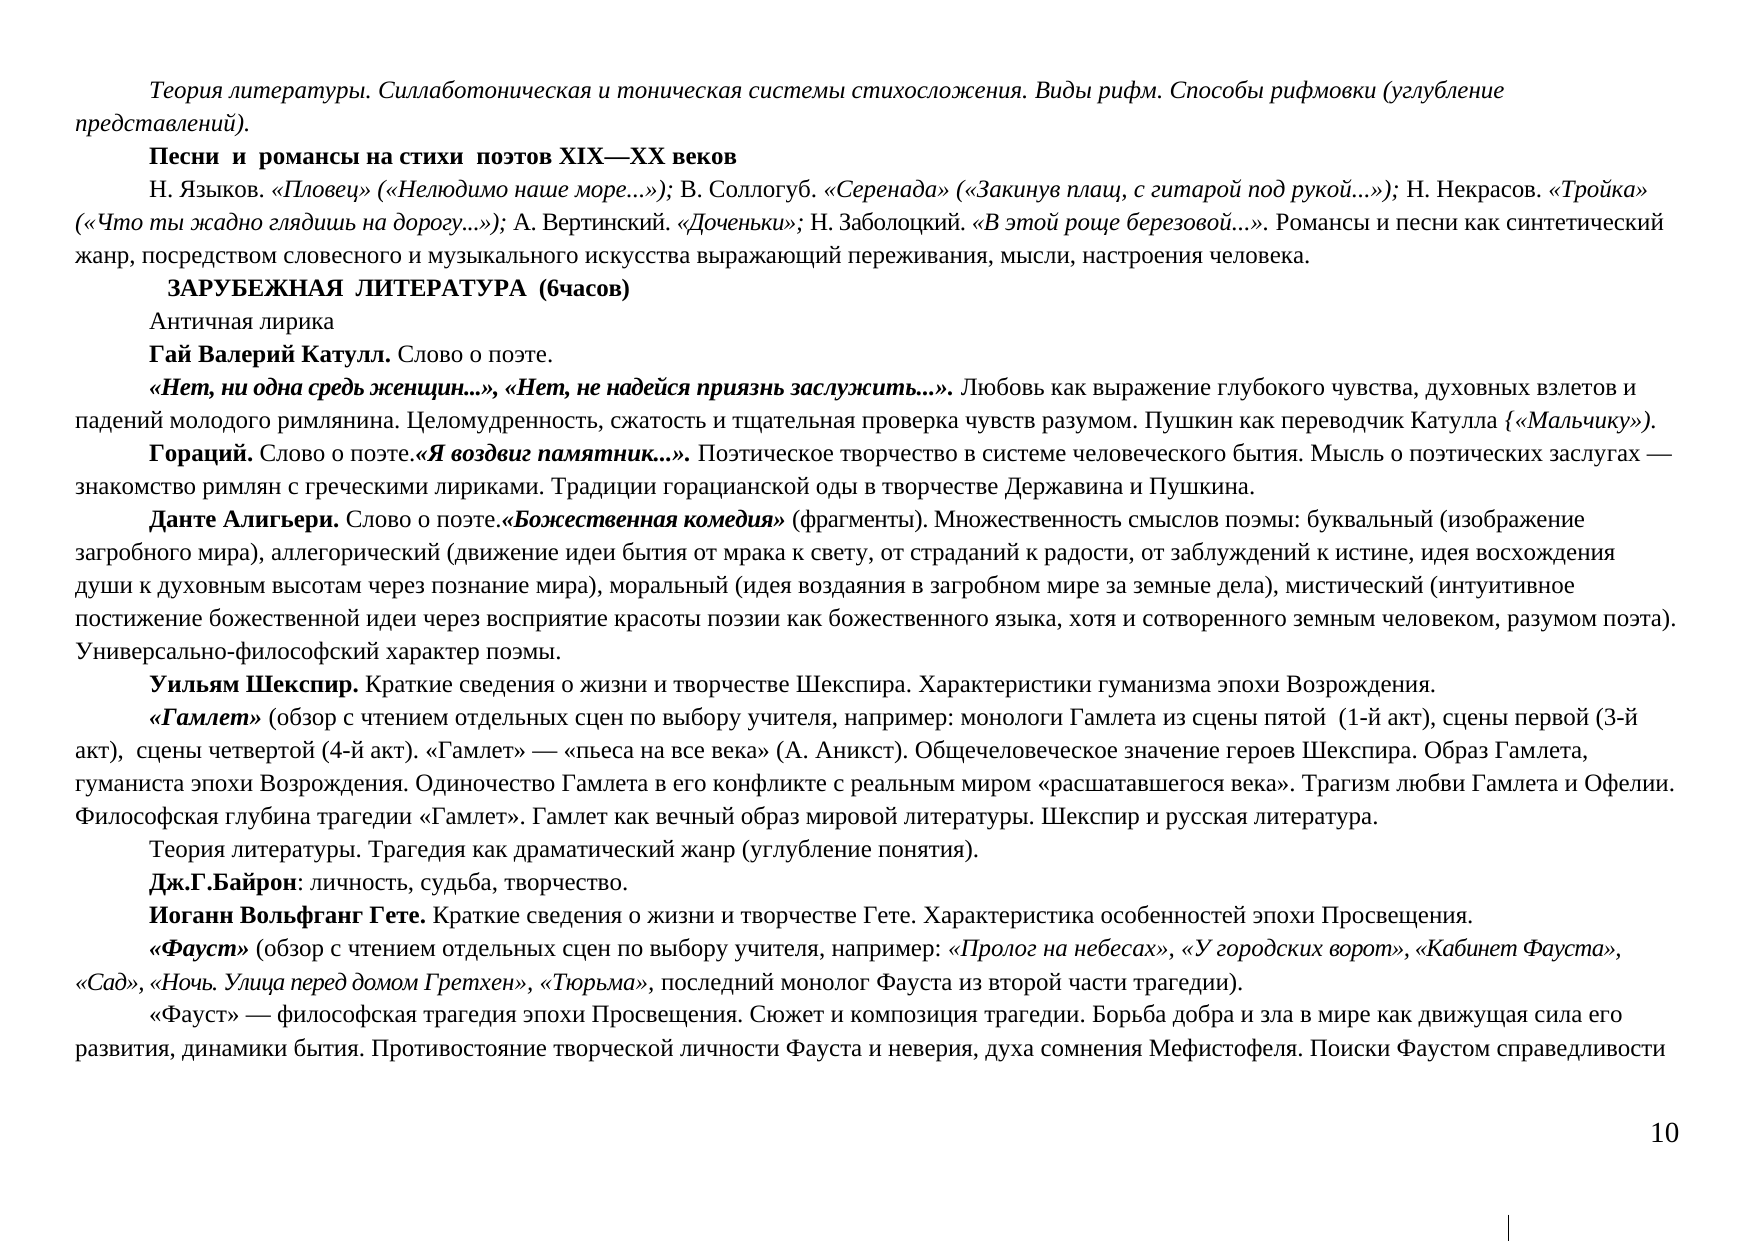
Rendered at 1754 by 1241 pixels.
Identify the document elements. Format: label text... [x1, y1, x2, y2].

text ЗАРУБЕЖНАЯ ЛИТЕРАТУРА (6часов) [75, 273, 1679, 302]
text «Нет, ни одна средь женщин...», «Нет, не надейся приязнь заслужить...». Любовь как выражение глубокого чувства, духовных взлетов и падений молодого римлянина. Целомудренность, сжатость и тщательная проверка чувств разумом. Пушкин как переводчик Катулла {«Мальчику»). [75, 372, 1679, 434]
text Гай Валерий Катулл. Слово о поэте. [75, 339, 1679, 368]
text Н. Языков. «Пловец» («Нелюдимо наше море...»); В. Соллогуб. «Серенада» («Закинув плащ, с гитарой под рукой...»); Н. Некрасов. «Тройка» («Что ты жадно глядишь на дорогу...»); А. Вертинский. «Доченьки»; Н. Заболоцкий. «В этой роще березовой...». Романсы и песни как синтетический жанр, посредством словесного и музыкального искусства выражающий переживания, мысли, настроения человека. [75, 174, 1679, 269]
text Античная лирика [75, 306, 1679, 335]
text Дж.Г.Байрон: личность, судьба, творчество. [75, 867, 1679, 896]
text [75, 999, 1679, 1061]
text Уильям Шекспир. Краткие сведения о жизни и творчестве Шекспира. Характеристики гуманизма эпохи Возрождения. [75, 669, 1679, 698]
text Теория литературы. Трагедия как драматический жанр (углубление понятия). [75, 834, 1679, 863]
text Гораций. Слово о поэте.«Я воздвиг памятник...». Поэтическое творчество в системе человеческого бытия. Мысль о поэтических заслугах — знакомство римлян с греческими лириками. Традиции горацианской оды в творчестве Державина и Пушкина. [75, 438, 1679, 500]
text Данте Алигьери. Слово о поэте.«Божественная комедия» (фрагменты). Множественность смыслов поэмы: буквальный (изображение загробного мира), аллегорический (движение идеи бытия от мрака к свету, от страданий к радости, от заблуждений к истине, идея восхождения души к духовным высотам через познание мира), моральный (идея воздаяния в загробном мире за земные дела), мистический (интуитивное постижение божественной идеи через восприятие красоты поэзии как божественного языка, хотя и сотворенного земным человеком, разумом поэта). Универсально-философский характер поэмы. [75, 504, 1679, 665]
text «Гамлет» (обзор с чтением отдельных сцен по выбору учителя, например: монологи Гамлета из сцены пятой (1-й акт), сцены первой (3-й акт), сцены четвертой (4-й акт). «Гамлет» — «пьеса на все века» (А. Аникст). Общечеловеческое значение героев Шекспира. Образ Гамлета, гуманиста эпохи Возрождения. Одиночество Гамлета в его конфликте с реальным миром «расшатавшегося века». Трагизм любви Гамлета и Офелии. Философская глубина трагедии «Гамлет». Гамлет как вечный образ мировой литературы. Шекспир и русская литература. [75, 702, 1679, 830]
text Теория литературы. Силлаботоническая и тоническая системы стихосложения. Виды рифм. Способы рифмовки (углубление представлений). [75, 75, 1679, 137]
text Иоганн Вольфганг Гете. Краткие сведения о жизни и творчестве Гете. Характеристика особенностей эпохи Просвещения. [75, 901, 1679, 929]
text Песни и романсы на стихи поэтов XIX—XX веков [75, 141, 1679, 170]
text «Фауст» (обзор с чтением отдельных сцен по выбору учителя, например: «Пролог на небесах», «У городских ворот», «Кабинет Фауста», «Сад», «Ночь. Улица перед домом Гретхен», «Тюрьма», последний монолог Фауста из второй части трагедии). [75, 933, 1679, 995]
